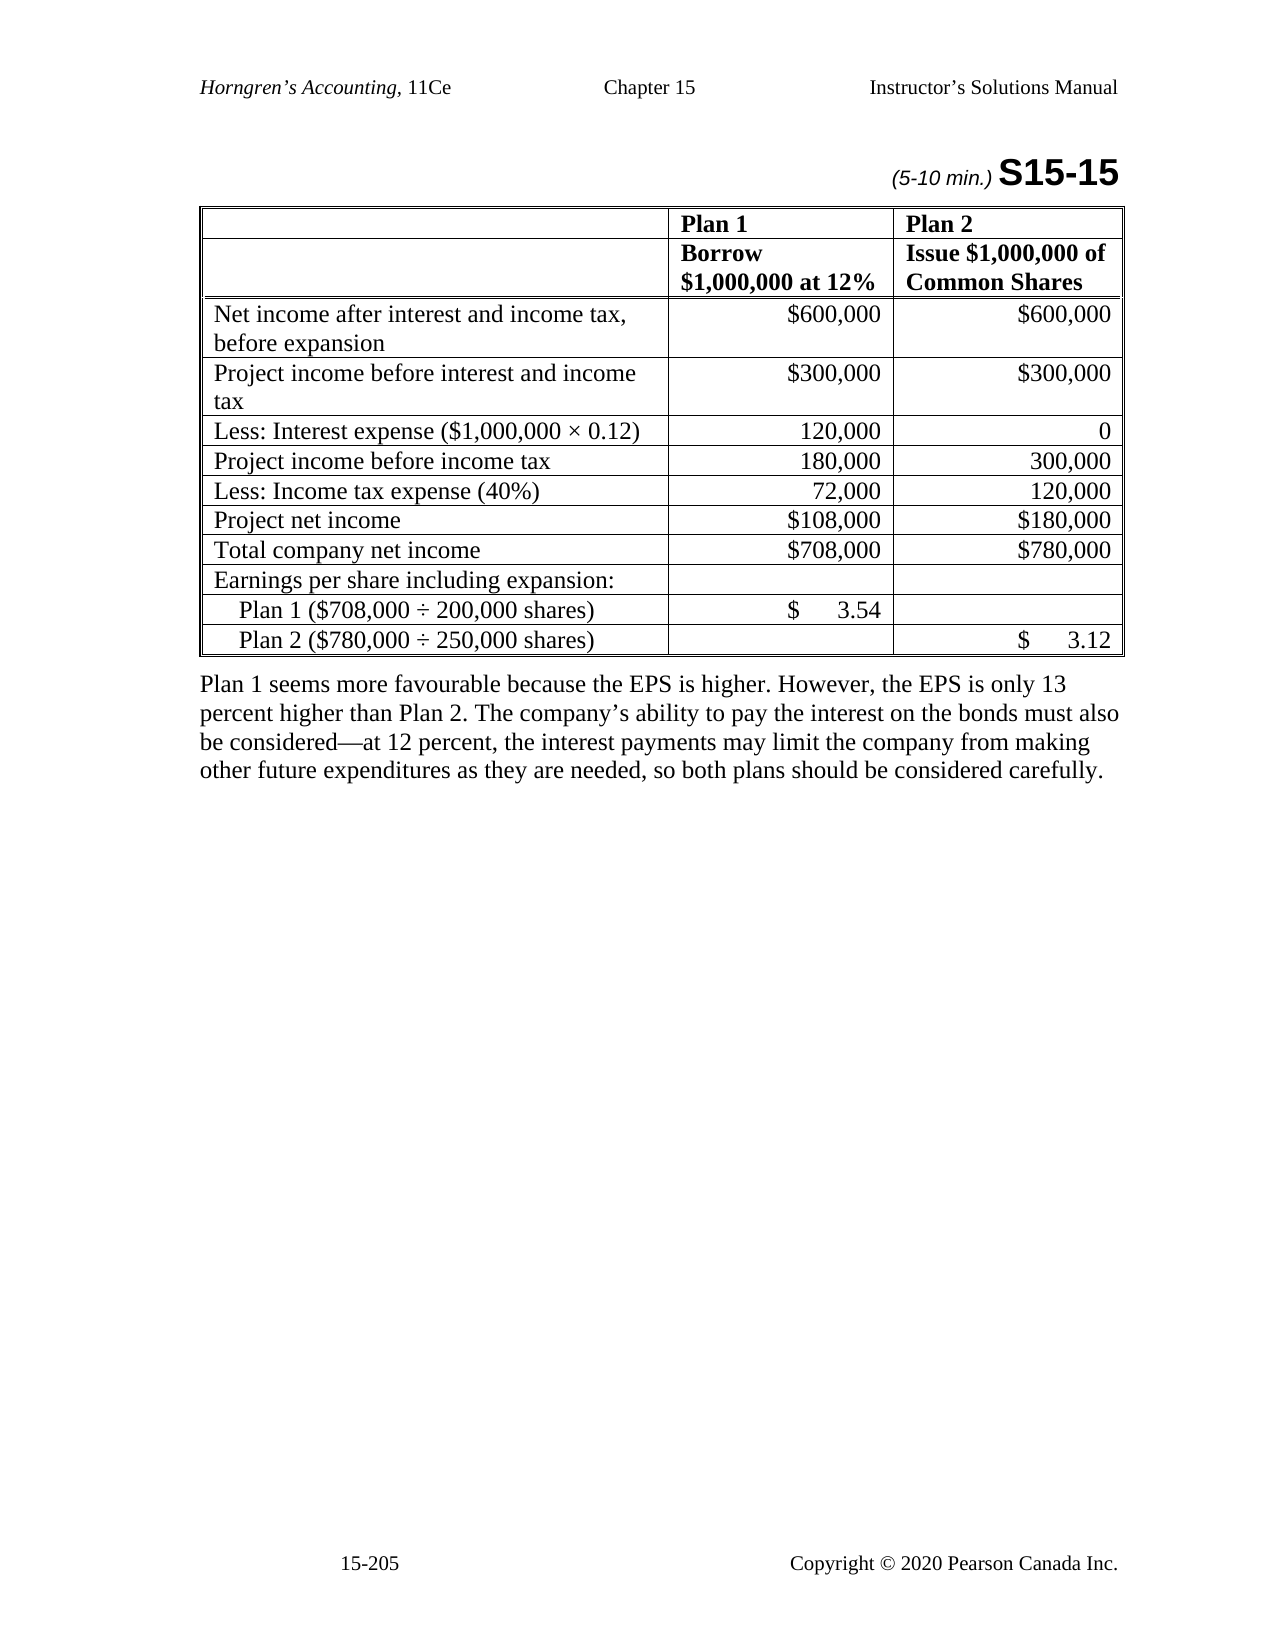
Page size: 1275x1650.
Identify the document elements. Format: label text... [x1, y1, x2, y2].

table_cell $600,000 [894, 296, 1123, 357]
table_cell [203, 239, 668, 296]
table_cell Less: Interest expense ($1,000,000 × 0.12) [203, 416, 668, 445]
table_header Plan 2 [894, 209, 1122, 237]
table_cell [669, 565, 893, 594]
table_cell 300,000 [894, 446, 1122, 475]
table_cell 120,000 [669, 416, 893, 445]
table_cell 0 [894, 416, 1122, 445]
table_cell Total company net income [203, 535, 668, 564]
table_cell Less: Income tax expense (40%) [203, 476, 668, 504]
table_cell $780,000 [894, 535, 1122, 564]
table_cell [894, 565, 1122, 594]
table_cell 120,000 [894, 476, 1122, 504]
table_cell Earnings per share including expansion: [203, 565, 668, 594]
table_cell $708,000 [669, 535, 893, 564]
table_cell $180,000 [894, 506, 1122, 534]
table_cell [669, 625, 893, 653]
table_header Plan 1 [669, 209, 893, 237]
text Plan 1 seems more favourable because the EPS is higher. However, the EPS is only 13 percent higher than Plan 2. The company’s ability to pay the interest on the bonds must also be considered—at 12 percent, the interest payments may limit the company from making other future expenditures as they are needed, so both plans should be considered carefully. [199, 669, 1125, 784]
table_header [203, 209, 668, 237]
table_cell $300,000 [894, 358, 1122, 415]
table_cell Net income after interest and income tax, before expansion [201, 296, 668, 357]
table_cell 72,000 [669, 476, 893, 504]
table_cell [894, 595, 1122, 624]
table_cell $108,000 [669, 506, 893, 534]
table_cell Project income before income tax [203, 446, 668, 475]
table_cell Issue $1,000,000 of Common Shares [894, 239, 1122, 296]
table_cell $600,000 [669, 299, 893, 357]
table_cell Project income before interest and income tax [203, 358, 668, 415]
table_cell Borrow $1,000,000 at 12% [669, 239, 893, 296]
table_cell $ 3.54 [669, 595, 893, 624]
table_cell Project net income [203, 506, 668, 534]
text (5-10 min.) S15-15 [187, 150, 1119, 193]
table_cell $ 3.12 [894, 625, 1122, 653]
table_cell $300,000 [669, 358, 893, 415]
table_cell Plan 2 ($780,000 ÷ 250,000 shares) [203, 625, 668, 653]
table_cell Plan 1 ($708,000 ÷ 200,000 shares) [203, 595, 668, 624]
table_cell 180,000 [669, 446, 893, 475]
